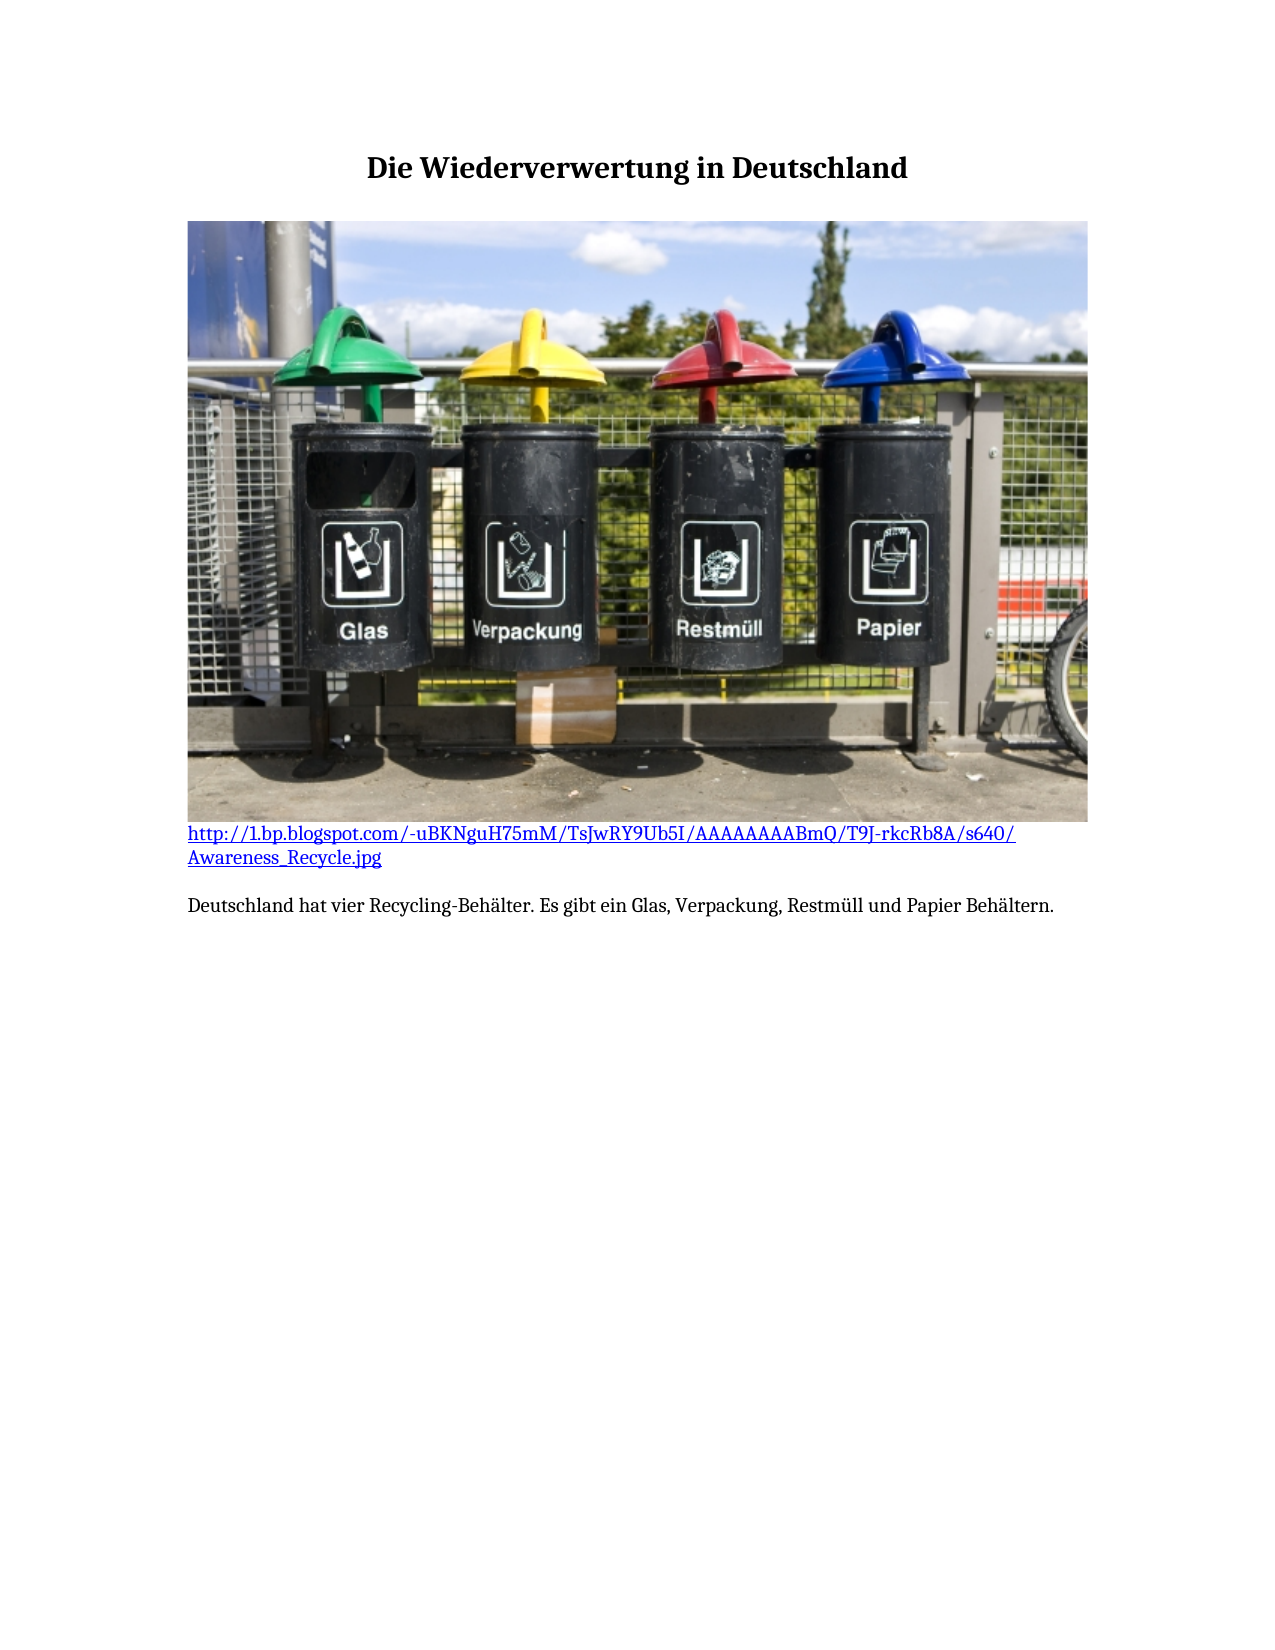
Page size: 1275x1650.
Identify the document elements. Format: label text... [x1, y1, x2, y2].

picture [187, 221, 1088, 822]
text Die Wiederverwertung in Deutschland [187, 150, 1087, 186]
text http://1.bp.blogspot.com/-uBKNguH75mM/TsJwRY9Ub5I/AAAAAAAABmQ/T9J-rkcRb8A/s640/Awareness_Recycle.jpg [187, 822, 1087, 870]
text Deutschland hat vier Recycling-Behälter. Es gibt ein Glas, Verpackung, Restmüll und Papier Behältern. [187, 894, 1087, 918]
